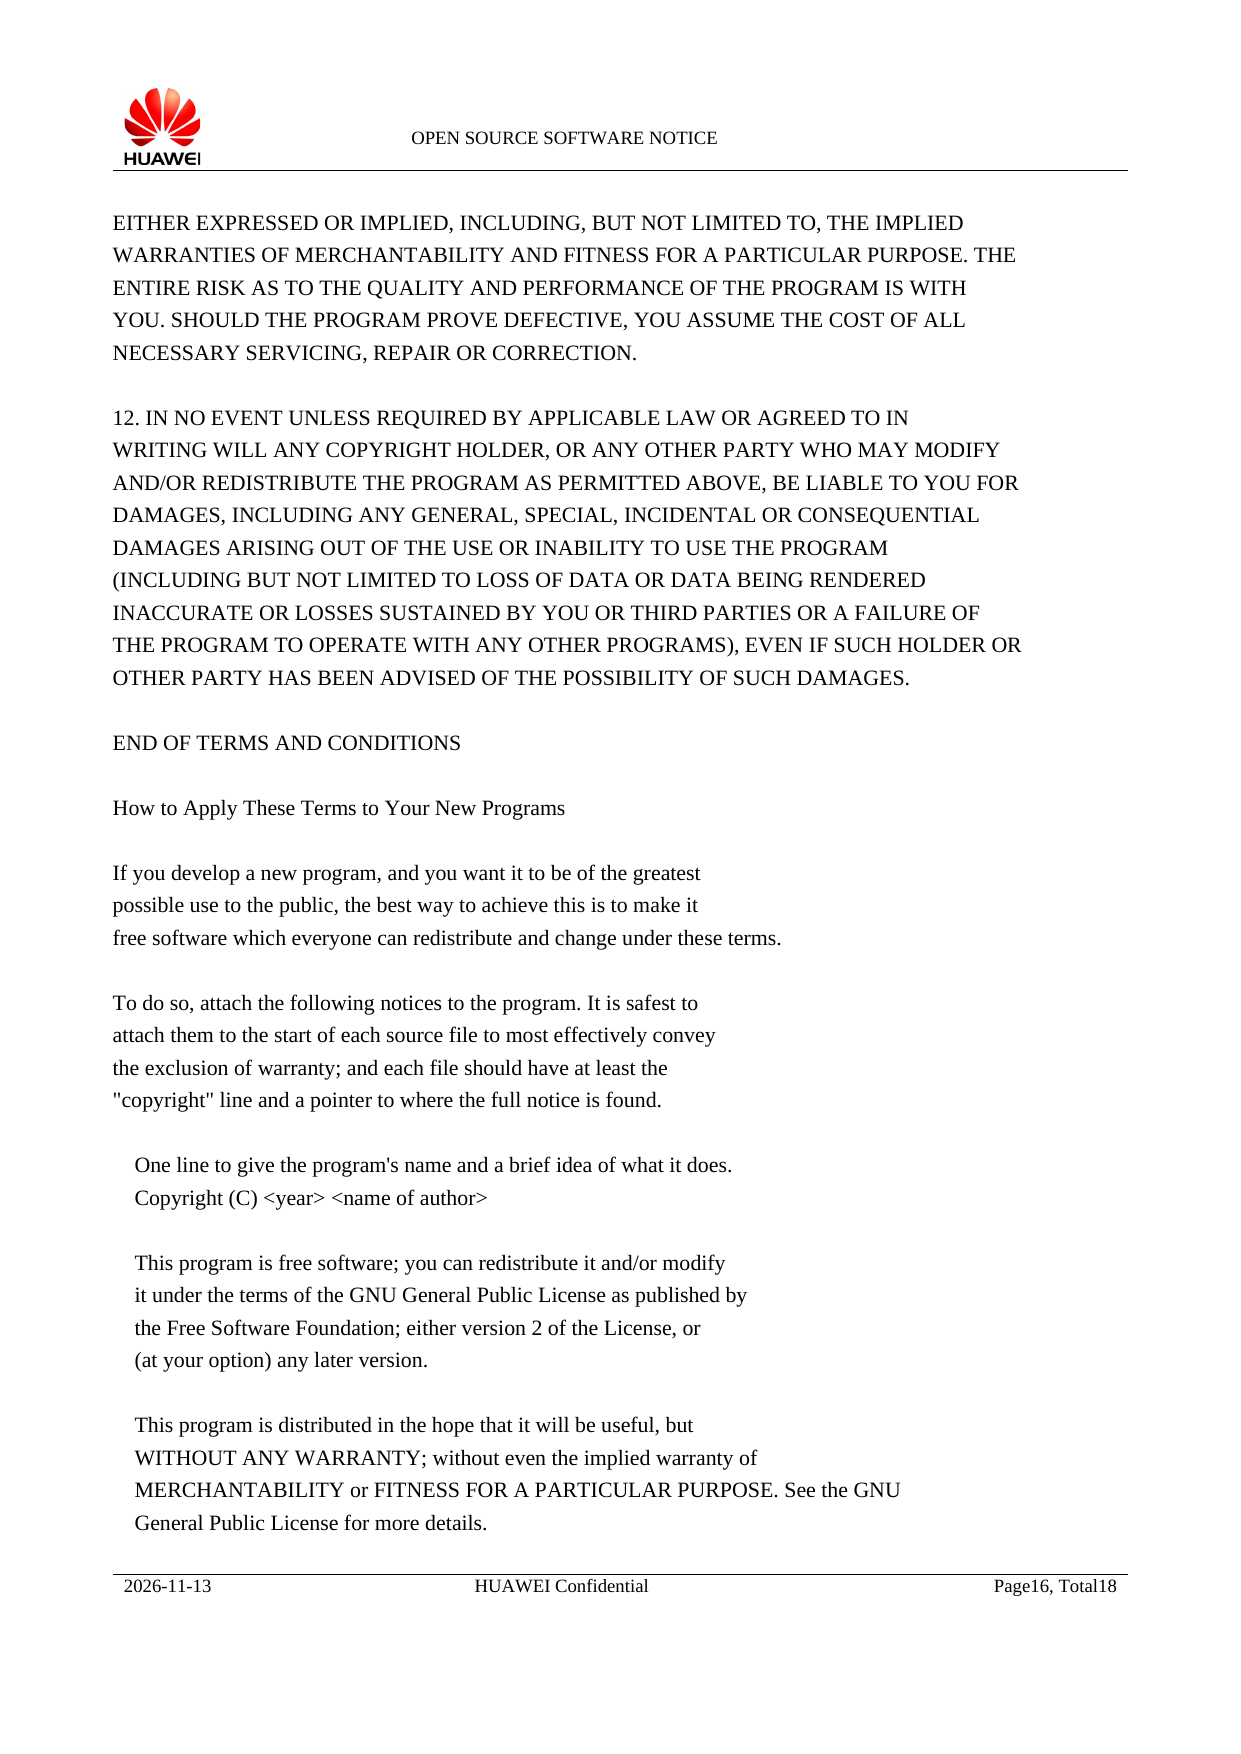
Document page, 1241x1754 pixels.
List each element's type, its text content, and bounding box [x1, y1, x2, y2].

picture [124, 88, 201, 165]
